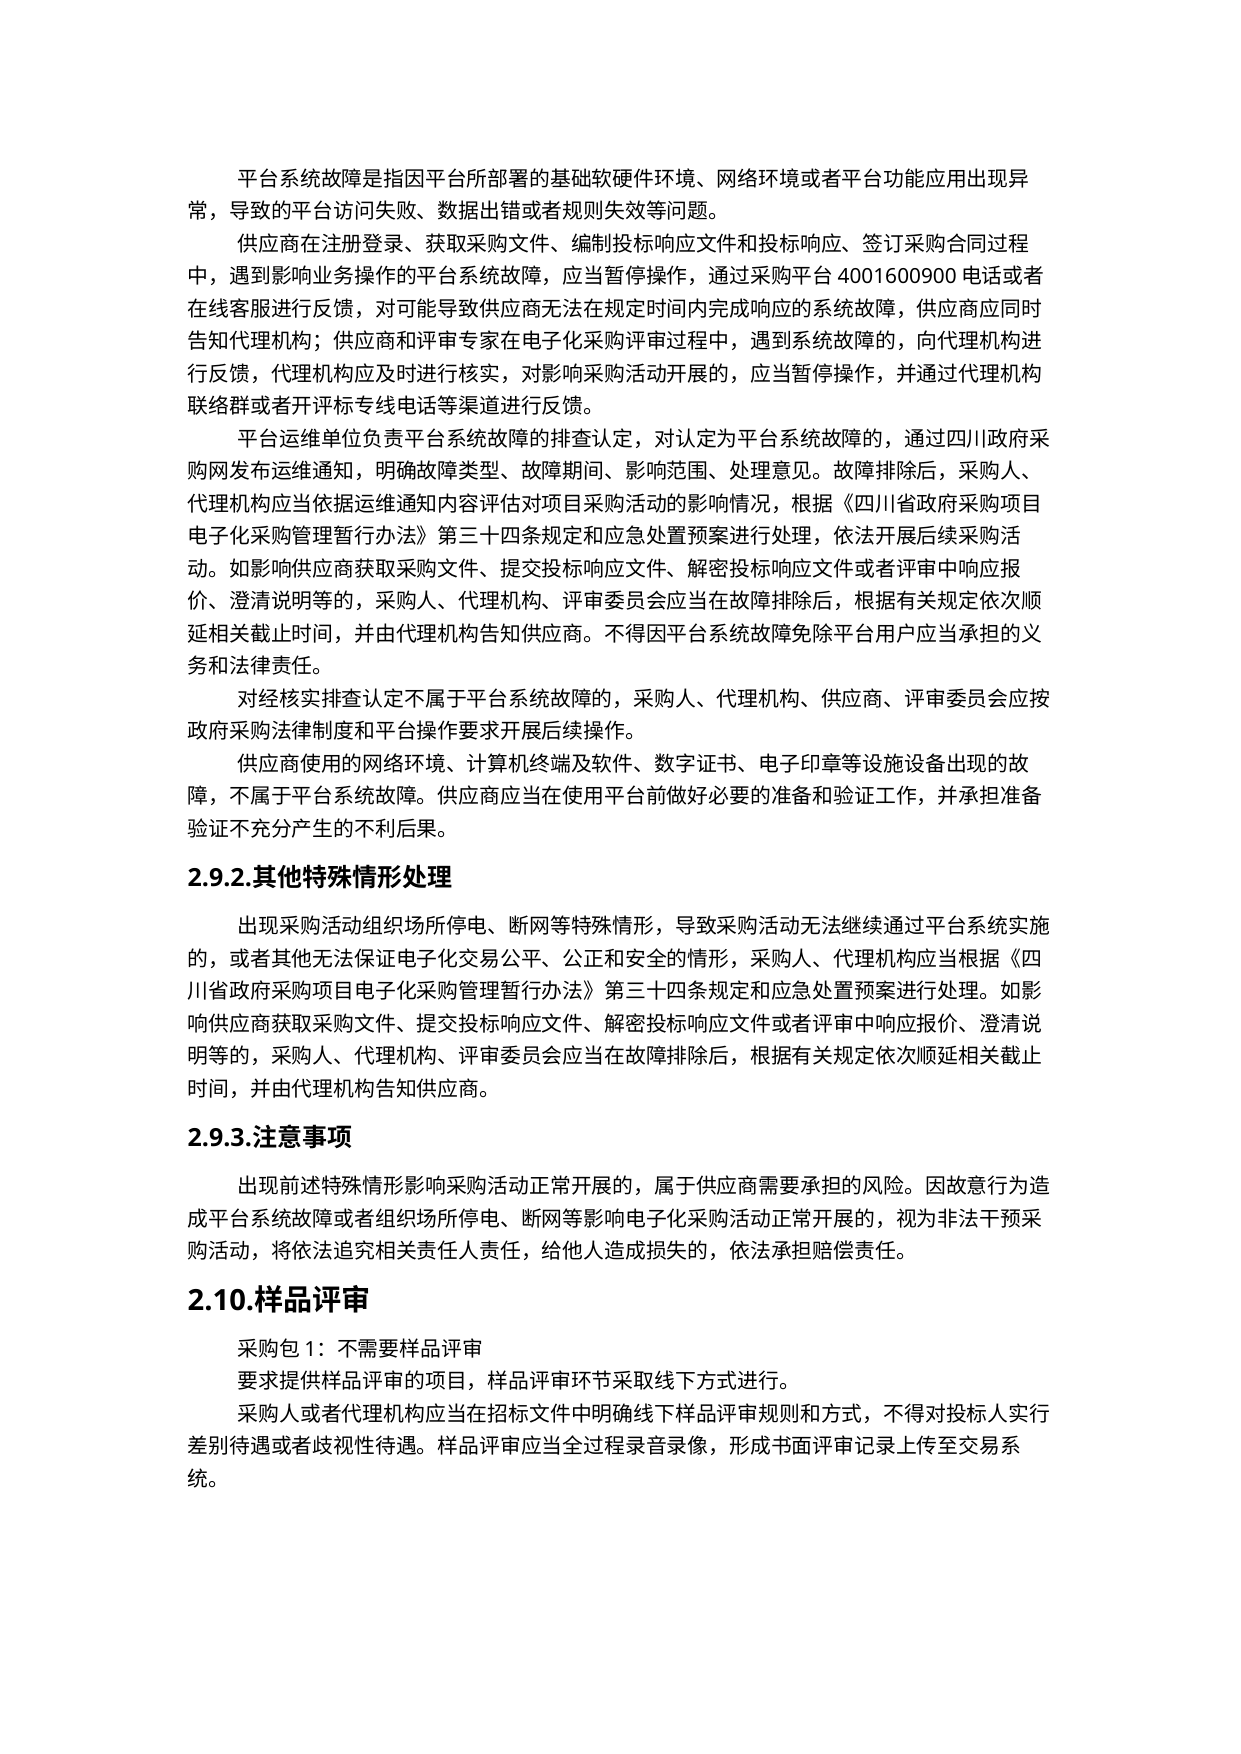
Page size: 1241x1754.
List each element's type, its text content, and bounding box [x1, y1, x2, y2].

text 2.9.2.其他特殊情形处理 [187, 844, 1053, 909]
text 平台运维单位负责平台系统故障的排查认定，对认定为平台系统故障的，通过四川政府采购网发布运维通知，明确故障类型、故障期间、影响范围、处理意见。故障排除后，采购人、代理机构应当依据运维通知内容评估对项目采购活动的影响情况，根据《四川省政府采购项目电子化采购管理暂行办法》第三十四条规定和应急处置预案进行处理，依法开展后续采购活动。如影响供应商获取采购文件、提交投标响应文件、解密投标响应文件或者评审中响应报价、澄清说明等的，采购人、代理机构、评审委员会应当在故障排除后，根据有关规定依次顺延相关截止时间，并由代理机构告知供应商。不得因平台系统故障免除平台用户应当承担的义务和法律责任。 [187, 422, 1053, 682]
text 出现采购活动组织场所停电、断网等特殊情形，导致采购活动无法继续通过平台系统实施的，或者其他无法保证电子化交易公平、公正和安全的情形，采购人、代理机构应当根据《四川省政府采购项目电子化采购管理暂行办法》第三十四条规定和应急处置预案进行处理。如影响供应商获取采购文件、提交投标响应文件、解密投标响应文件或者评审中响应报价、澄清说明等的，采购人、代理机构、评审委员会应当在故障排除后，根据有关规定依次顺延相关截止时间，并由代理机构告知供应商。 [187, 909, 1053, 1104]
text 平台系统故障是指因平台所部署的基础软硬件环境、网络环境或者平台功能应用出现异常，导致的平台访问失败、数据出错或者规则失效等问题。 [187, 162, 1053, 227]
text 对经核实排查认定不属于平台系统故障的，采购人、代理机构、供应商、评审委员会应按政府采购法律制度和平台操作要求开展后续操作。 [187, 682, 1053, 747]
text 2.10.样品评审 [187, 1267, 1053, 1332]
text 要求提供样品评审的项目，样品评审环节采取线下方式进行。 [187, 1364, 1053, 1397]
text 2.9.3.注意事项 [187, 1104, 1053, 1169]
text 采购包1：不需要样品评审 [187, 1332, 1053, 1364]
text 出现前述特殊情形影响采购活动正常开展的，属于供应商需要承担的风险。因故意行为造成平台系统故障或者组织场所停电、断网等影响电子化采购活动正常开展的，视为非法干预采购活动，将依法追究相关责任人责任，给他人造成损失的，依法承担赔偿责任。 [187, 1169, 1053, 1267]
text 采购人或者代理机构应当在招标文件中明确线下样品评审规则和方式，不得对投标人实行差别待遇或者歧视性待遇。样品评审应当全过程录音录像，形成书面评审记录上传至交易系统。 [187, 1397, 1053, 1494]
text 供应商在注册登录、获取采购文件、编制投标响应文件和投标响应、签订采购合同过程中，遇到影响业务操作的平台系统故障，应当暂停操作，通过采购平台4001600900电话或者在线客服进行反馈，对可能导致供应商无法在规定时间内完成响应的系统故障，供应商应同时告知代理机构；供应商和评审专家在电子化采购评审过程中，遇到系统故障的，向代理机构进行反馈，代理机构应及时进行核实，对影响采购活动开展的，应当暂停操作，并通过代理机构联络群或者开评标专线电话等渠道进行反馈。 [187, 227, 1053, 422]
text 供应商使用的网络环境、计算机终端及软件、数字证书、电子印章等设施设备出现的故障，不属于平台系统故障。供应商应当在使用平台前做好必要的准备和验证工作，并承担准备验证不充分产生的不利后果。 [187, 747, 1053, 844]
